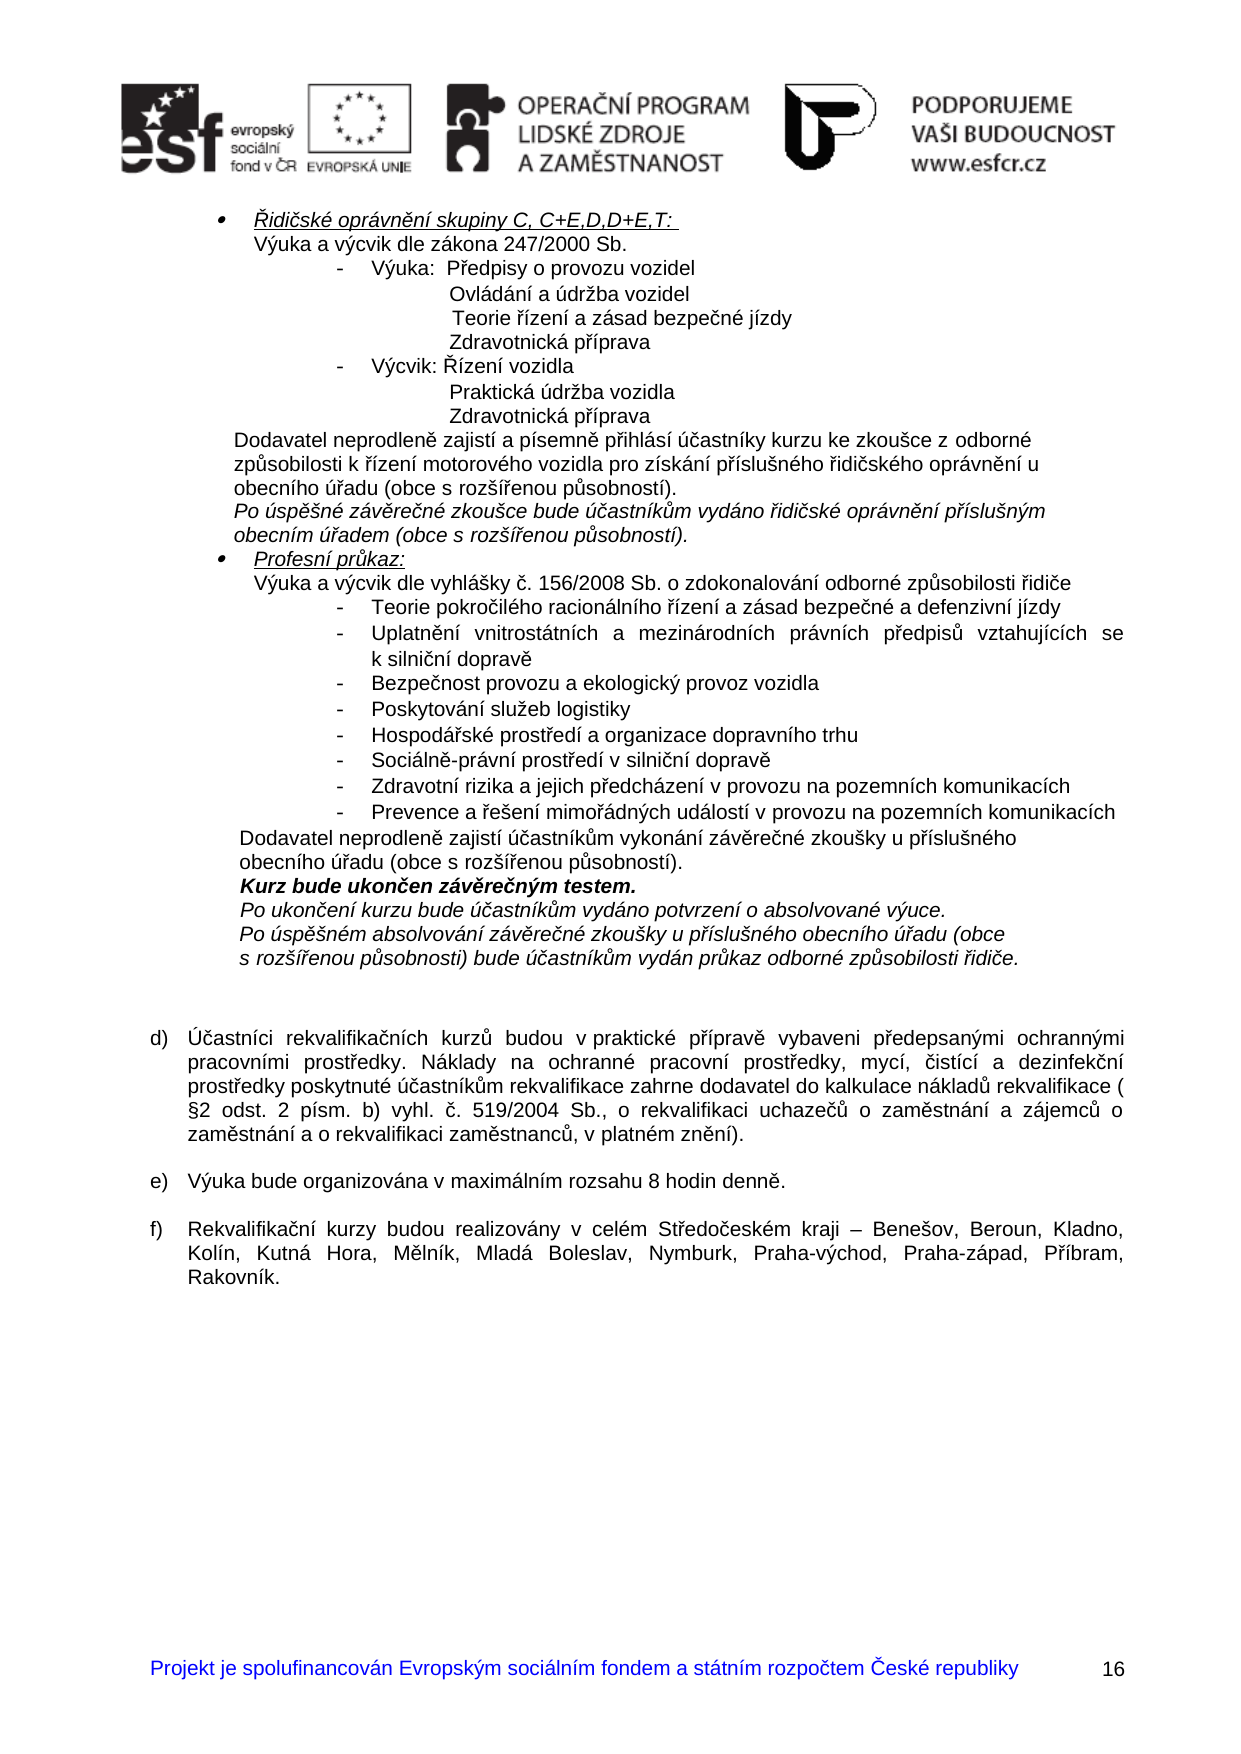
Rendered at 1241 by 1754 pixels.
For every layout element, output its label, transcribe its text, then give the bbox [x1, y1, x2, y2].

text Po ukončení kurzu bude účastníkům vydáno potvrzení o absolvované výuce. [112, 898, 1125, 922]
list Výuka: Předpisy o provozu vozidel [334, 256, 1125, 282]
list Poskytování služeb logistiky [334, 697, 1125, 722]
list Hospodářské prostředí a organizace dopravního trhu [334, 722, 1125, 748]
list Rekvalifikační kurzy budou realizovány v celém Středočeském kraji – Benešov, Beroun, Kladno, Kolín, Kutná Hora, Mělník, Mladá Boleslav, Nymburk, Praha-východ, Praha-západ, Příbram, Rakovník. [150, 1217, 1125, 1289]
list Výuka bude organizována v maximálním rozsahu 8 hodin denně. [150, 1169, 1125, 1193]
text obecního úřadu (obce s rozšířenou působností). [112, 475, 1125, 499]
list Řidičské oprávnění skupiny C, C+E,D,D+E,T: [216, 208, 1125, 232]
text Dodavatel neprodleně zajistí a písemně přihlásí účastníky kurzu ke zkoušce z odborné [112, 427, 1125, 451]
text obecním úřadem (obce s rozšířenou působností). [112, 523, 1125, 547]
text Po úspěšné závěrečné zkoušce bude účastníkům vydáno řidičské oprávnění příslušným [112, 499, 1125, 523]
text Zdravotnická příprava [334, 403, 1125, 427]
text s rozšířenou působnosti) bude účastníkům vydán průkaz odborné způsobilosti řidiče. [112, 946, 1125, 969]
list Teorie pokročilého racionálního řízení a zásad bezpečné a defenzivní jízdy [334, 595, 1125, 621]
list Uplatnění vnitrostátních a mezinárodních právních předpisů vztahujících se k silniční dopravě [334, 621, 1125, 671]
text Praktická údržba vozidla [334, 379, 1125, 403]
text Výuka a výcvik dle vyhlášky č. 156/2008 Sb. o zdokonalování odborné způsobilosti řidiče [253, 571, 1125, 595]
text Zdravotnická příprava [334, 330, 1125, 354]
list Výcvik: Řízení vozidla [334, 354, 1125, 379]
text Výuka a výcvik dle zákona 247/2000 Sb. [253, 232, 1125, 256]
text způsobilosti k řízení motorového vozidla pro získání příslušného řidičského oprávnění u [112, 451, 1125, 475]
text obecního úřadu (obce s rozšířenou působností). [112, 850, 1125, 874]
list Prevence a řešení mimořádných událostí v provozu na pozemních komunikacích [334, 800, 1125, 826]
list Zdravotní rizika a jejich předcházení v provozu na pozemních komunikacích [334, 774, 1125, 800]
text Teorie řízení a zásad bezpečné jízdy [371, 306, 1125, 330]
picture [112, 73, 1125, 184]
text Ovládání a údržba vozidel [334, 282, 1125, 306]
text Kurz bude ukončen závěrečným testem. [112, 874, 1125, 898]
text Po úspěšném absolvování závěrečné zkoušky u příslušného obecního úřadu (obce [112, 922, 1125, 946]
list Účastníci rekvalifikačních kurzů budou v praktické přípravě vybaveni předepsanými ochrannými pracovními prostředky. Náklady na ochranné pracovní prostředky, mycí, čistící a dezinfekční prostředky poskytnuté účastníkům rekvalifikace zahrne dodavatel do kalkulace nákladů rekvalifikace ( §2 odst. 2 písm. b) vyhl. č. 519/2004 Sb., o rekvalifikaci uchazečů o zaměstnání a zájemců o zaměstnání a o rekvalifikaci zaměstnanců, v platném znění). [150, 1026, 1125, 1145]
list Profesní průkaz: [216, 547, 1125, 571]
list Bezpečnost provozu a ekologický provoz vozidla [334, 671, 1125, 697]
list Sociálně-právní prostředí v silniční dopravě [334, 748, 1125, 774]
text Dodavatel neprodleně zajistí účastníkům vykonání závěrečné zkoušky u příslušného [112, 826, 1125, 850]
